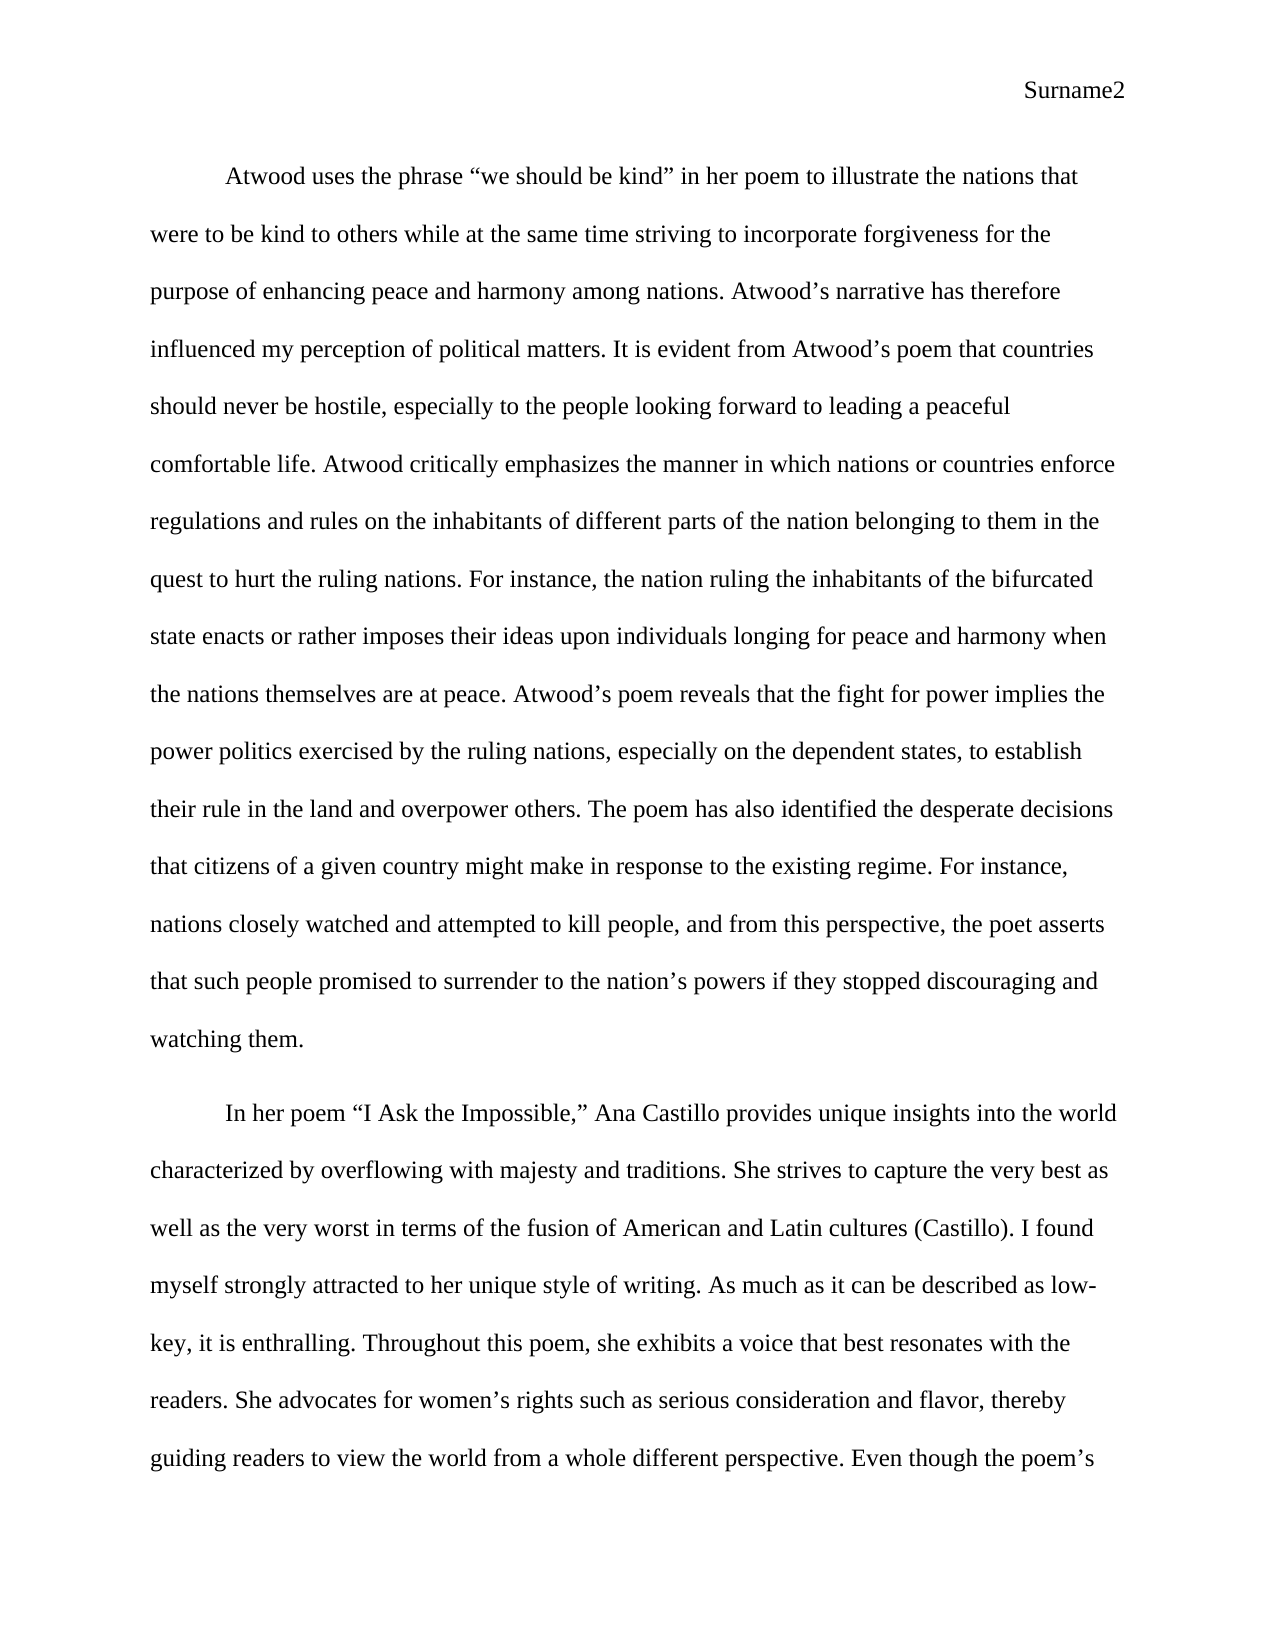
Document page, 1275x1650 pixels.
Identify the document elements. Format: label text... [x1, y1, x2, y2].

text Atwood uses the phrase “we should be kind” in her poem to illustrate the nations that were to be kind to others while at the same time striving to incorporate forgiveness for the purpose of enhancing peace and harmony among nations. Atwood’s narrative has therefore influenced my perception of political matters. It is evident from Atwood’s poem that countries should never be hostile, especially to the people looking forward to leading a peaceful comfortable life. Atwood critically emphasizes the manner in which nations or countries enforce regulations and rules on the inhabitants of different parts of the nation belonging to them in the quest to hurt the ruling nations. For instance, the nation ruling the inhabitants of the bifurcated state enacts or rather imposes their ideas upon individuals longing for peace and harmony when the nations themselves are at peace. Atwood’s poem reveals that the fight for power implies the power politics exercised by the ruling nations, especially on the dependent states, to establish their rule in the land and overpower others. The poem has also identified the desperate decisions that citizens of a given country might make in response to the existing regime. For instance, nations closely watched and attempted to kill people, and from this perspective, the poet asserts that such people promised to surrender to the nation’s powers if they stopped discouraging and watching them. [150, 161, 1125, 1052]
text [150, 1098, 1125, 1472]
